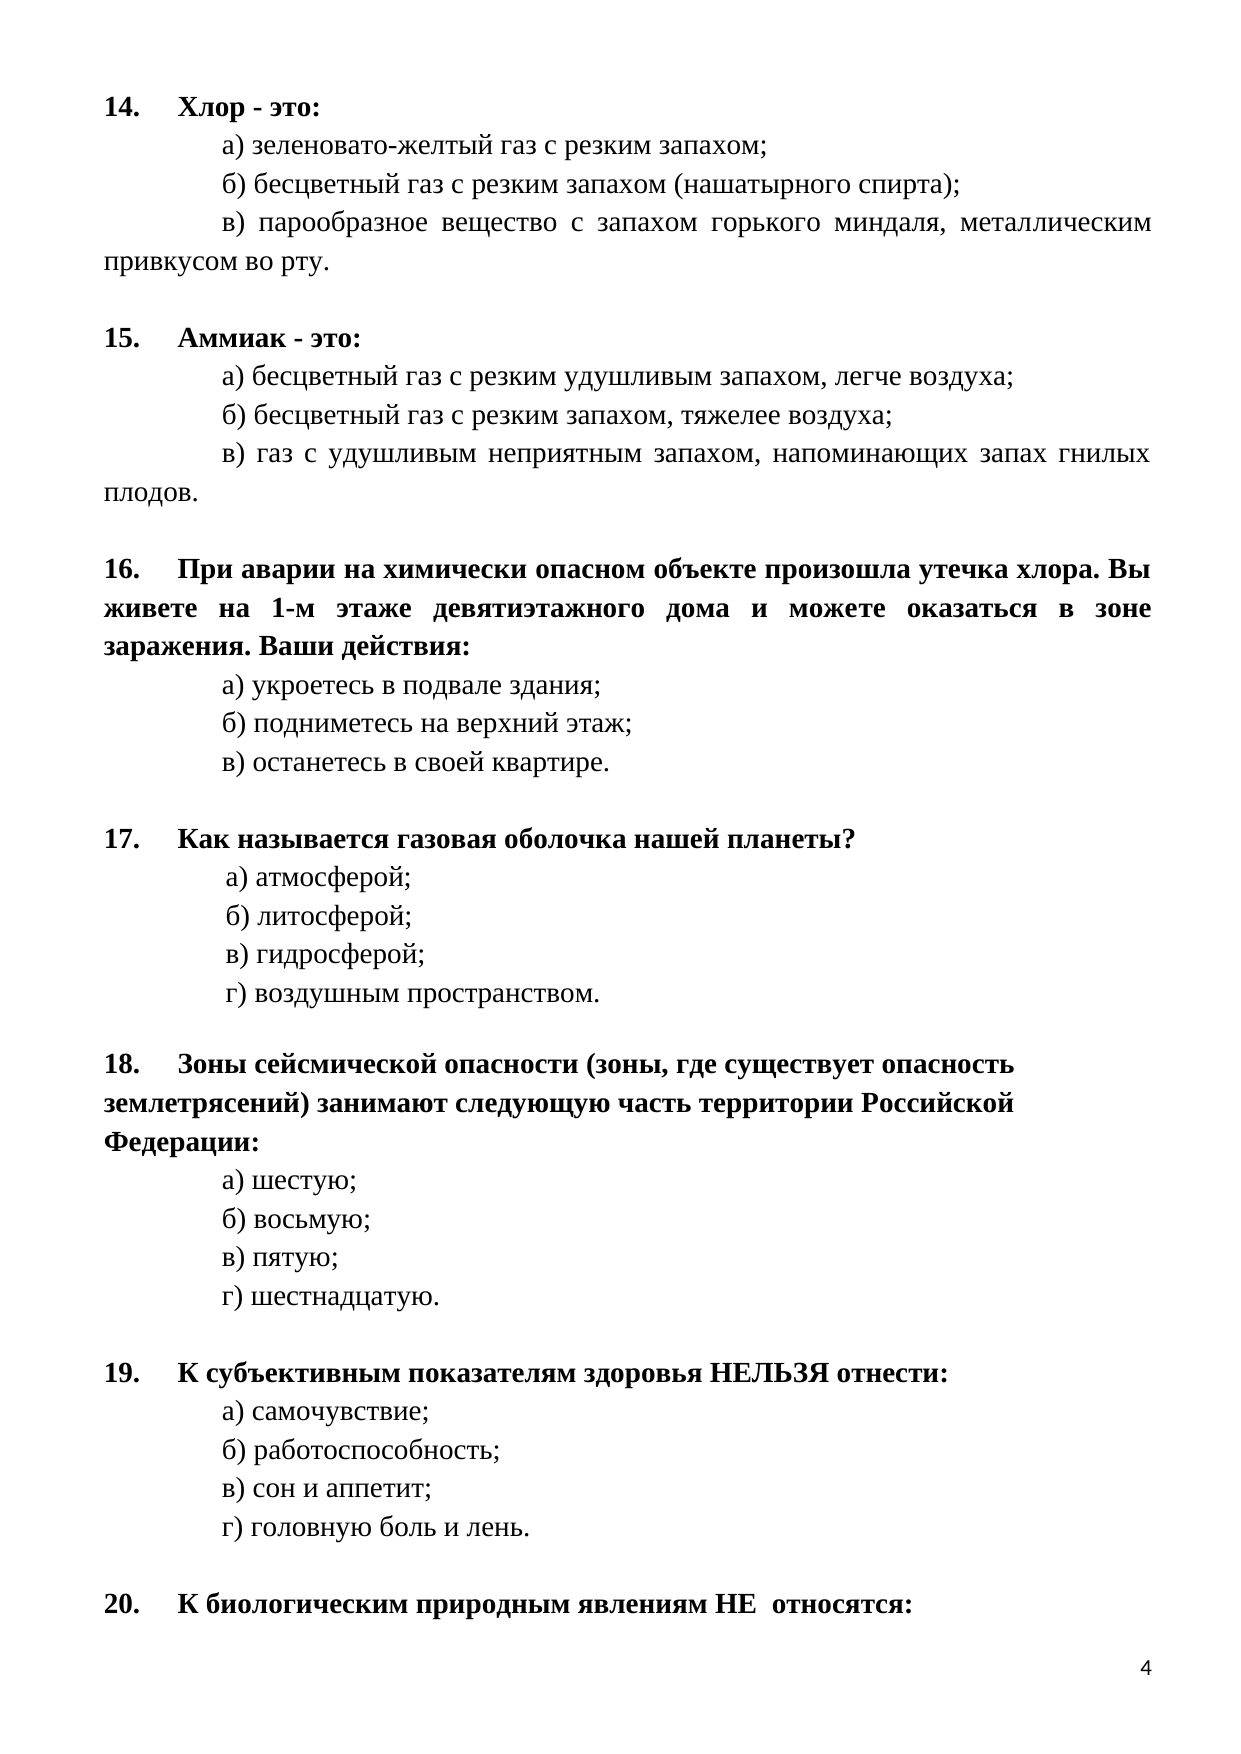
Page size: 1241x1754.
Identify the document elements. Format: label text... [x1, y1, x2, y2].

list а) шестую; [103, 1162, 1152, 1196]
list К субъективным показателям здоровья НЕЛЬЗЯ отнести: [103, 1355, 1152, 1388]
list Хлор - это: [103, 89, 1152, 122]
text а) бесцветный газ с резким удушливым запахом, легче воздуха; [103, 358, 1152, 392]
list в) сон и аппетит; [103, 1471, 1152, 1504]
list б) литосферой; [225, 898, 1152, 932]
list Аммиак - это: [103, 320, 1152, 353]
list б) восьмую; [103, 1201, 1152, 1234]
list г) шестнадцатую. [103, 1278, 1152, 1311]
list г) головную боль и лень. [103, 1509, 1152, 1543]
list Зоны сейсмической опасности (зоны, где существует опасность землетрясений) занимают следующую часть территории Российской Федерации: [103, 1047, 1152, 1157]
text а) укроетесь в подвале здания; [103, 667, 1152, 700]
text в) парообразное вещество с запахом горького миндаля, металлическим привкусом во рту. [103, 204, 1152, 276]
list в) пятую; [103, 1239, 1152, 1273]
text в) газ с удушливым неприятным запахом, напоминающих запах гнилых плодов. [103, 436, 1152, 508]
list а) самочувствие; [103, 1393, 1152, 1427]
list г) воздушным пространством. [225, 975, 1152, 1009]
text б) бесцветный газ с резким запахом, тяжелее воздуха; [103, 397, 1152, 431]
list К биологическим природным явлениям НЕ относятся: [103, 1586, 1152, 1620]
list а) атмосферой; [225, 859, 1152, 893]
list в) гидросферой; [225, 937, 1152, 970]
text б) бесцветный газ с резким запахом (нашатырного спирта); [103, 166, 1152, 199]
list Как называется газовая оболочка нашей планеты? [103, 821, 1152, 854]
text в) останетесь в своей квартире. [103, 744, 1152, 777]
text а) зеленовато-желтый газ с резким запахом; [103, 127, 1152, 161]
list б) работоспособность; [103, 1432, 1152, 1466]
text б) подниметесь на верхний этаж; [103, 705, 1152, 739]
list При аварии на химически опасном объекте произошла утечка хлора. Вы живете на 1-м этаже девятиэтажного дома и можете оказаться в зоне заражения. Ваши действия: [103, 551, 1152, 662]
